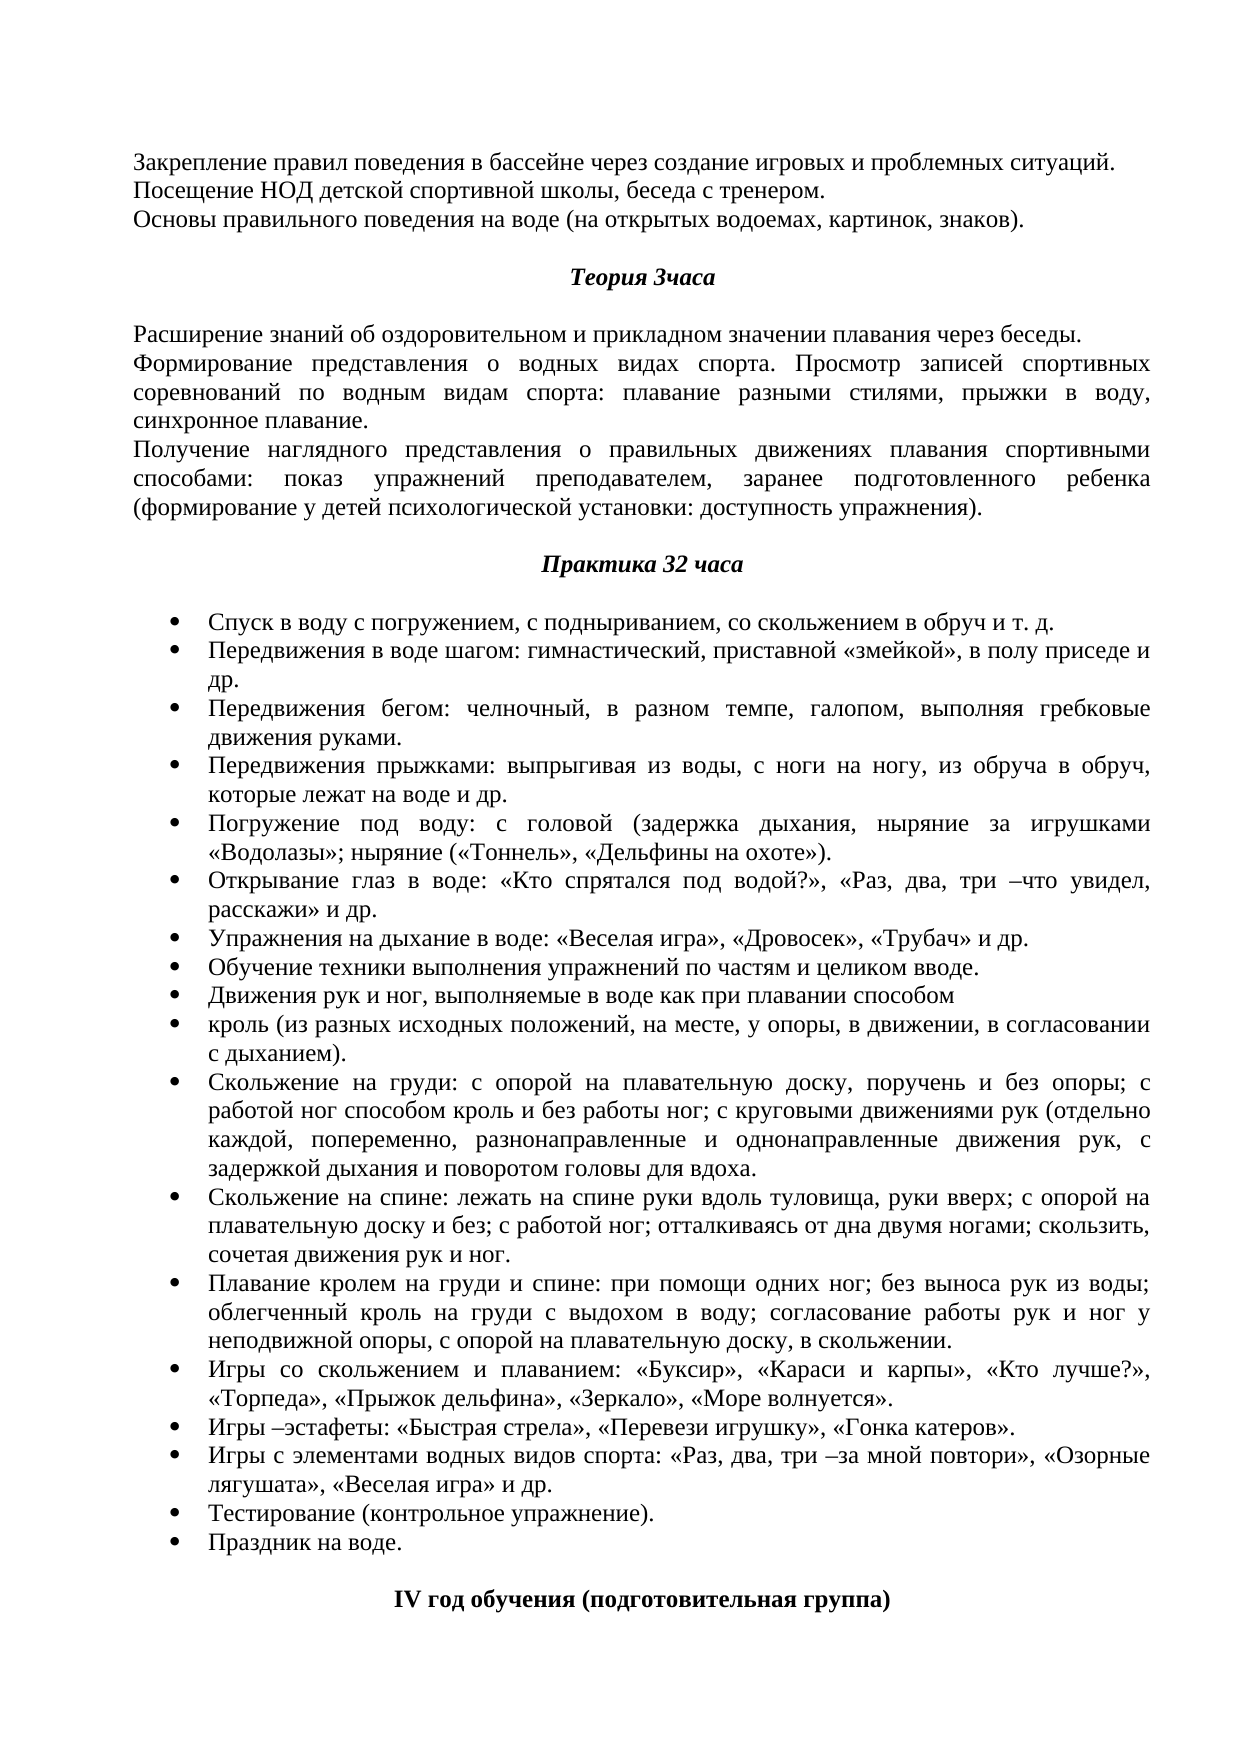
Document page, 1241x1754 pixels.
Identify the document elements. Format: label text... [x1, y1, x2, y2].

list Передвижения бегом: челночный, в разном темпе, галопом, выполняя гребковые движения руками. [170, 693, 1152, 751]
text Практика 32 часа [133, 549, 1152, 578]
list Упражнения на дыхание в воде: «Веселая игра», «Дровосек», «Трубач» и др. [170, 923, 1152, 952]
text Основы правильного поведения на воде (на открытых водоемах, картинок, знаков). [133, 204, 1152, 233]
list кроль (из разных исходных положений, на месте, у опоры, в движении, в согласовании с дыханием). [170, 1009, 1152, 1067]
text Расширение знаний об оздоровительном и прикладном значении плавания через беседы. [133, 319, 1152, 348]
list Спуск в воду с погружением, с подныриванием, со скольжением в обруч и т. д. [170, 607, 1152, 636]
text Формирование представления о водных видах спорта. Просмотр записей спортивных соревнований по водным видам спорта: плавание разными стилями, прыжки в воду, синхронное плавание. [133, 348, 1152, 434]
list Плавание кролем на груди и спине: при помощи одних ног; без выноса рук из воды; облегченный кроль на груди с выдохом в воду; согласование работы рук и ног у неподвижной опоры, с опорой на плавательную доску, в скольжении. [170, 1268, 1152, 1354]
list Скольжение на груди: с опорой на плавательную доску, поручень и без опоры; с работой ног способом кроль и без работы ног; с круговыми движениями рук (отдельно каждой, попеременно, разнонаправленные и однонаправленные движения рук, с задержкой дыхания и поворотом головы для вдоха. [170, 1067, 1152, 1182]
text Закрепление правил поведения в бассейне через создание игровых и проблемных ситуаций. [133, 147, 1152, 176]
list Передвижения в воде шагом: гимнастический, приставной «змейкой», в полу приседе и др. [170, 636, 1152, 693]
list Праздник на воде. [170, 1527, 1152, 1556]
list Игры со скольжением и плаванием: «Буксир», «Караси и карпы», «Кто лучше?», «Торпеда», «Прыжок дельфина», «Зеркало», «Море волнуется». [170, 1354, 1152, 1412]
list Тестирование (контрольное упражнение). [170, 1498, 1152, 1527]
list Скольжение на спине: лежать на спине руки вдоль туловища, руки вверх; с опорой на плавательную доску и без; с работой ног; отталкиваясь от дна двумя ногами; скользить, сочетая движения рук и ног. [170, 1182, 1152, 1268]
list Открывание глаз в воде: «Кто спрятался под водой?», «Раз, два, три –что увидел, расскажи» и др. [170, 866, 1152, 923]
list Передвижения прыжками: выпрыгивая из воды, с ноги на ногу, из обруча в обруч, которые лежат на воде и др. [170, 751, 1152, 808]
list Погружение под воду: с головой (задержка дыхания, ныряние за игрушками «Водолазы»; ныряние («Тоннель», «Дельфины на охоте»). [170, 808, 1152, 866]
text IV год обучения (подготовительная группа) [133, 1584, 1152, 1613]
list Игры –эстафеты: «Быстрая стрела», «Перевези игрушку», «Гонка катеров». [170, 1412, 1152, 1441]
text Теория 3часа [133, 262, 1152, 291]
list Игры с элементами водных видов спорта: «Раз, два, три –за мной повтори», «Озорные лягушата», «Веселая игра» и др. [170, 1441, 1152, 1498]
text Получение наглядного представления о правильных движениях плавания спортивными способами: показ упражнений преподавателем, заранее подготовленного ребенка (формирование у детей психологической установки: доступность упражнения). [133, 434, 1152, 521]
list Обучение техники выполнения упражнений по частям и целиком вводе. [170, 952, 1152, 981]
list Движения рук и ног, выполняемые в воде как при плавании способом [170, 981, 1152, 1009]
text Посещение НОД детской спортивной школы, беседа с тренером. [133, 176, 1152, 204]
